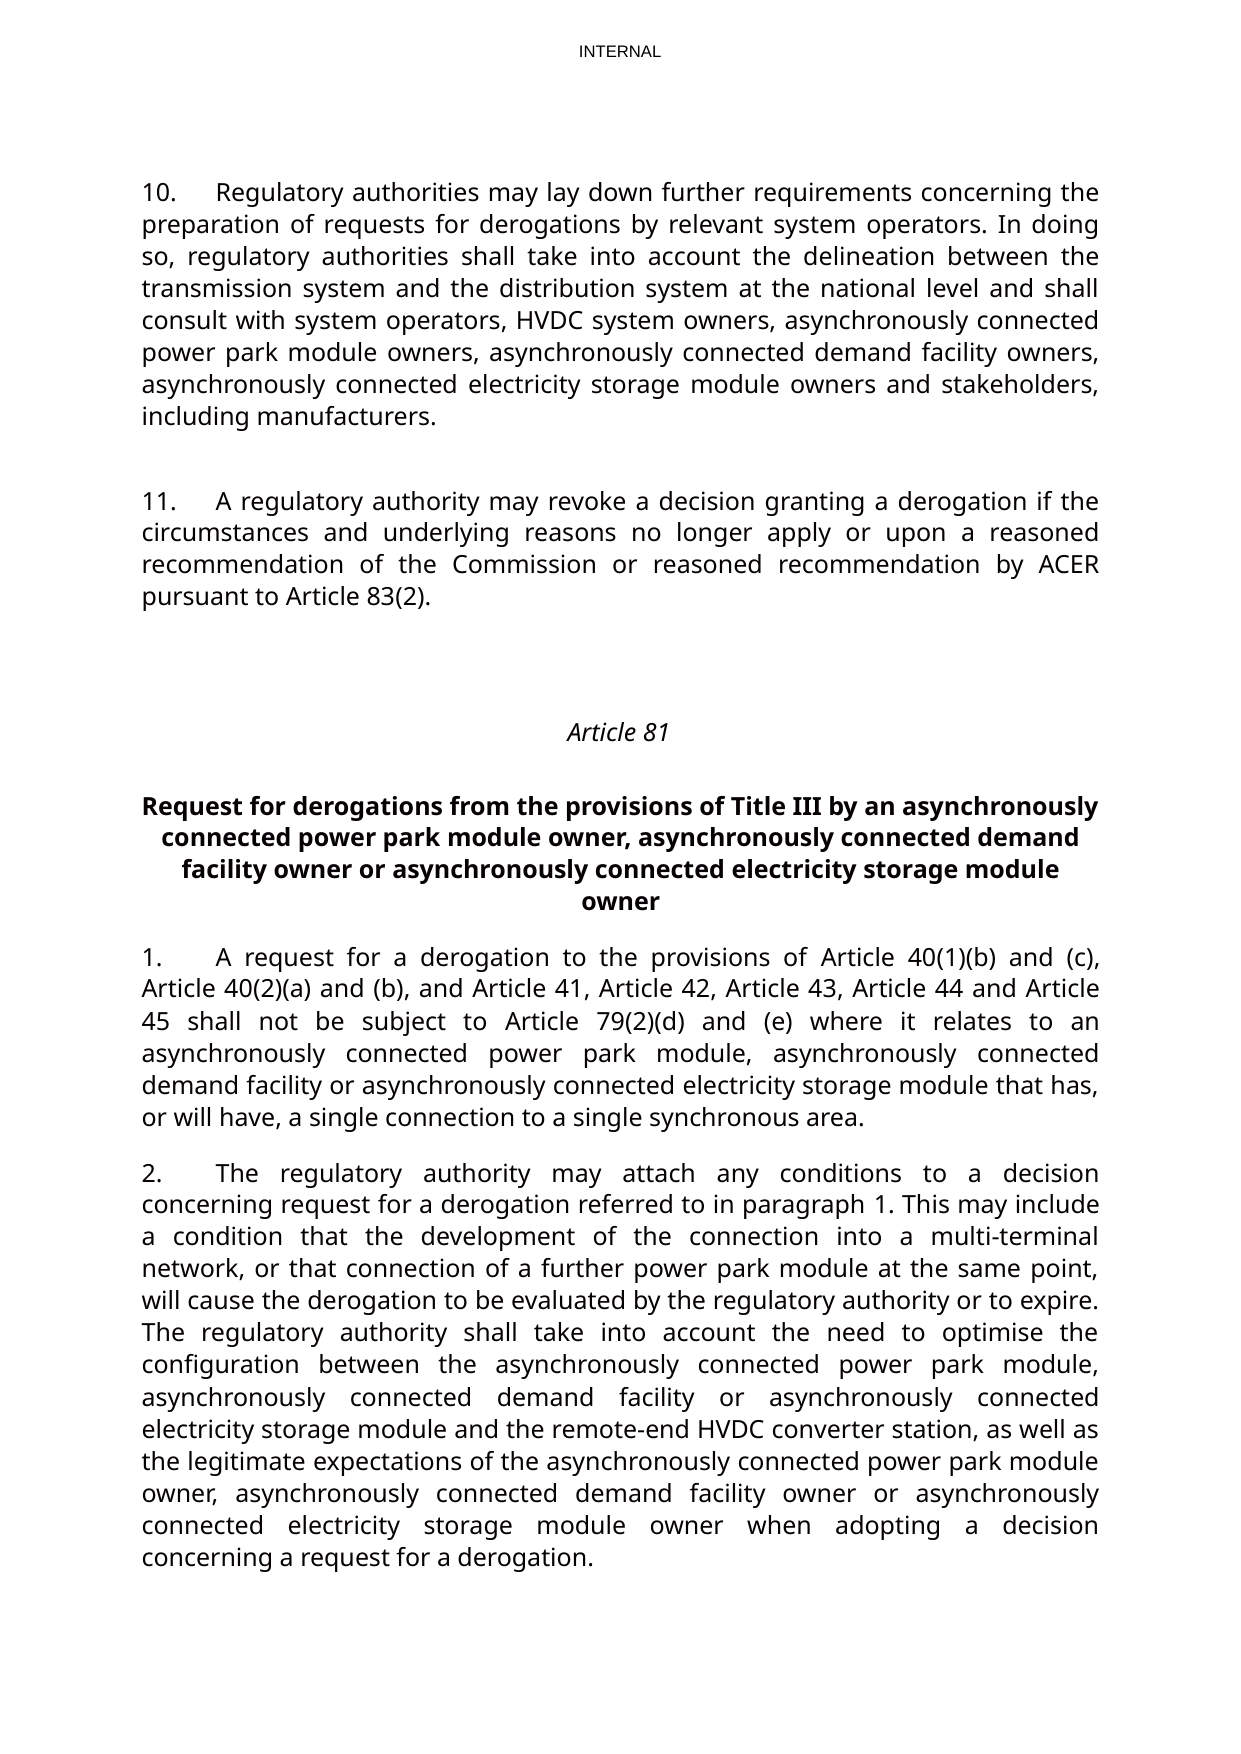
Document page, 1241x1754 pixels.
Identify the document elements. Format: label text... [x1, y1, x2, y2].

text Request for derogations from the provisions of Title III by an asynchronously connected power park module owner, asynchronously connected demand facility owner or asynchronously connected electricity storage module owner [140, 789, 1100, 918]
list Regulatory authorities may lay down further requirements concerning the preparation of requests for derogations by relevant system operators. In doing so, regulatory authorities shall take into account the delineation between the transmission system and the distribution system at the national level and shall consult with system operators, HVDC system owners, asynchronously connected power park module owners, asynchronously connected demand facility owners, asynchronously connected electricity storage module owners and stakeholders, including manufacturers. [141, 176, 1100, 433]
subtitle Article 81 [140, 714, 1100, 749]
list A regulatory authority may revoke a decision granting a derogation if the circumstances and underlying reasons no longer apply or upon a reasoned recommendation of the Commission or reasoned recommendation by ACER pursuant to Article 83(2). [141, 485, 1100, 613]
list A request for a derogation to the provisions of Article 40(1)(b) and (c), Article 40(2)(a) and (b), and Article 41, Article 42, Article 43, Article 44 and Article 45 shall not be subject to Article 79(2)(d) and (e) where it relates to an asynchronously connected power park module, asynchronously connected demand facility or asynchronously connected electricity storage module that has, or will have, a single connection to a single synchronous area. [141, 941, 1100, 1133]
list The regulatory authority may attach any conditions to a decision concerning request for a derogation referred to in paragraph 1. This may include a condition that the development of the connection into a multi-terminal network, or that connection of a further power park module at the same point, will cause the derogation to be evaluated by the regulatory authority or to expire. The regulatory authority shall take into account the need to optimise the configuration between the asynchronously connected power park module, asynchronously connected demand facility or asynchronously connected electricity storage module and the remote-end HVDC converter station, as well as the legitimate expectations of the asynchronously connected power park module owner, asynchronously connected demand facility owner or asynchronously connected electricity storage module owner when adopting a decision concerning a request for a derogation. [141, 1157, 1100, 1574]
